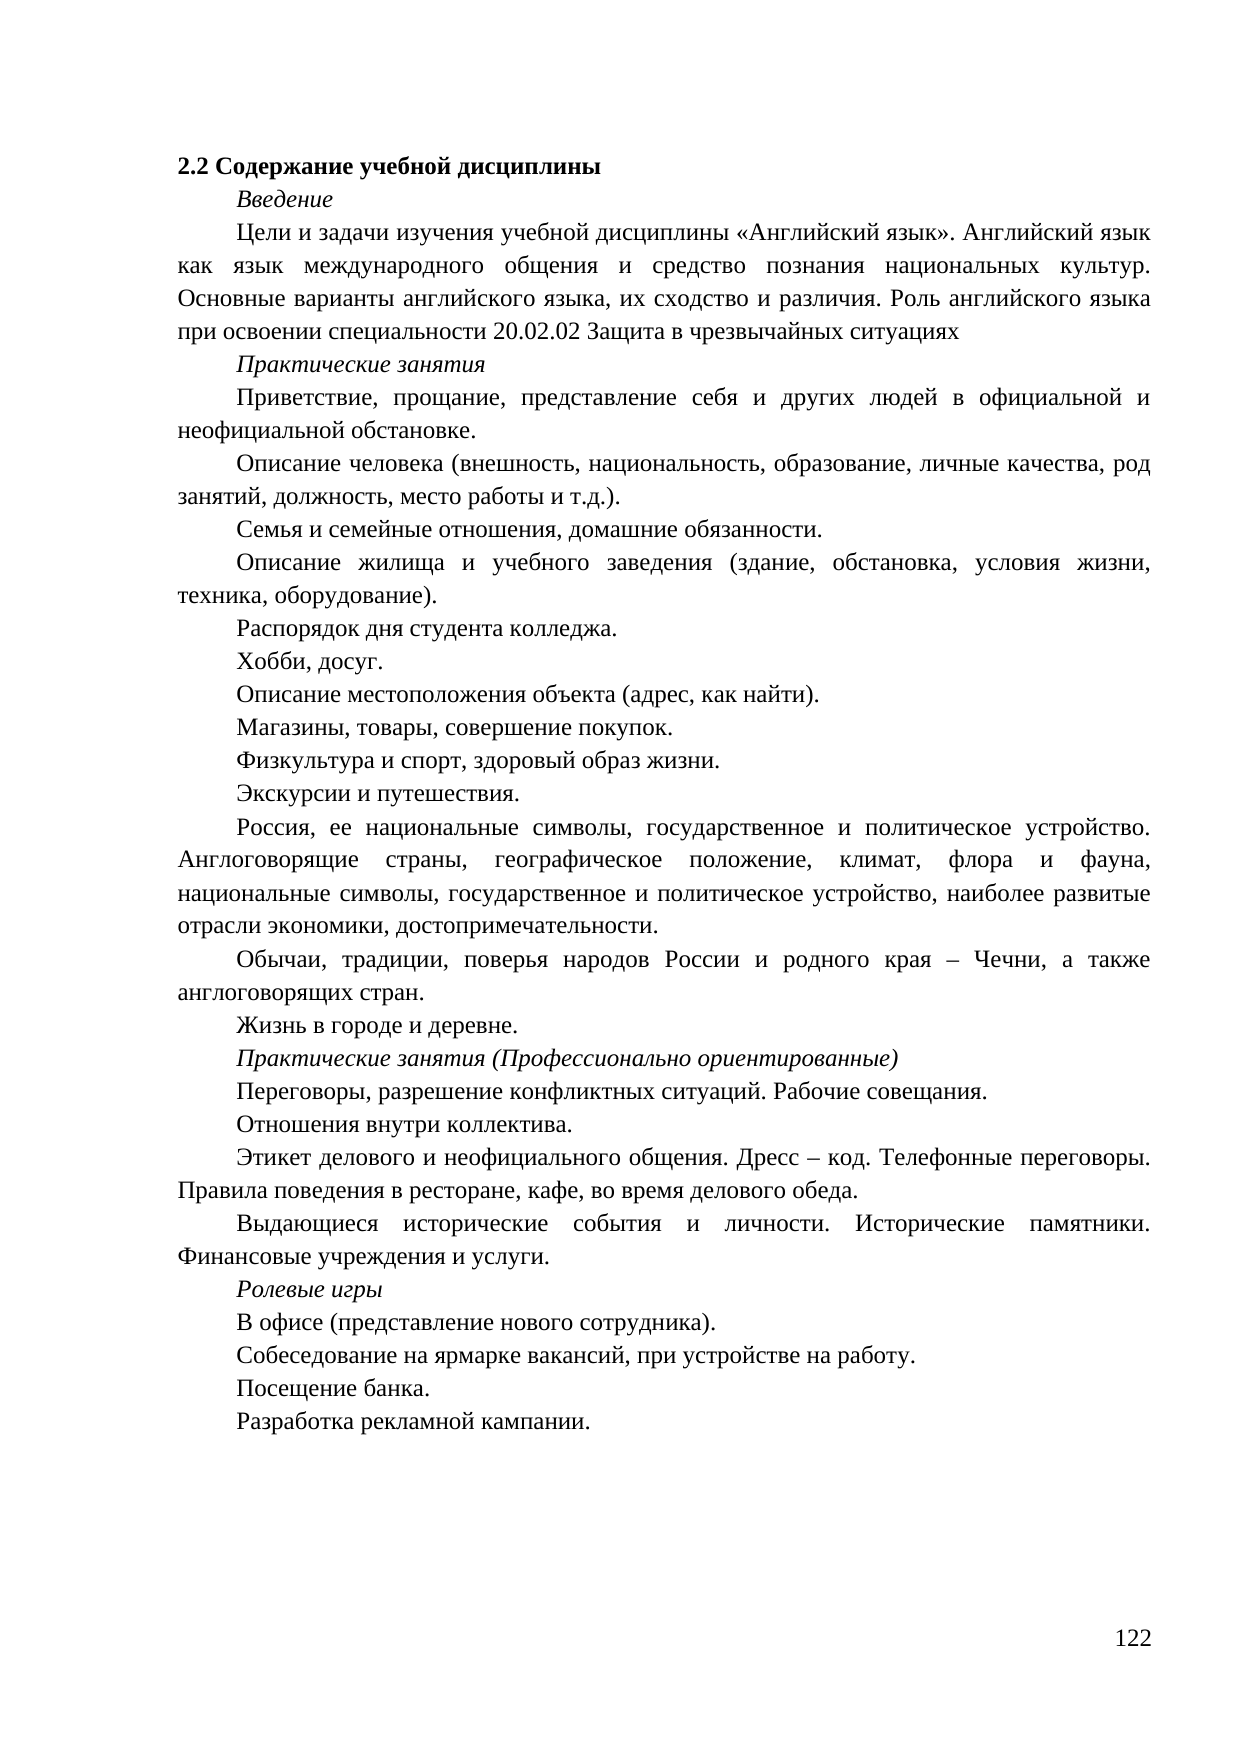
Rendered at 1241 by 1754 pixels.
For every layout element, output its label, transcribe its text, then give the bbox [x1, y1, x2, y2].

text Практические занятия (Профессионально ориентированные) [177, 1043, 1152, 1071]
text Введение [177, 184, 1152, 213]
text Жизнь в городе и деревне. [177, 1010, 1152, 1038]
text Цели и задачи изучения учебной дисциплины «Английский язык». Английский язык как язык международного общения и средство познания национальных культур. Основные варианты английского языка, их сходство и различия. Роль английского языка при освоении специальности 20.02.02 Защита в чрезвычайных ситуациях [177, 217, 1152, 345]
text Семья и семейные отношения, домашние обязанности. [177, 514, 1152, 543]
text Описание человека (внешность, национальность, образование, личные качества, род занятий, должность, место работы и т.д.). [177, 448, 1152, 510]
text 2.2 Содержание учебной дисциплины [177, 151, 1152, 180]
text Обычаи, традиции, поверья народов России и родного края – Чечни, а также англоговорящих стран. [177, 944, 1152, 1005]
text Отношения внутри коллектива. [177, 1109, 1152, 1137]
text Экскурсии и путешествия. [177, 778, 1152, 807]
text Магазины, товары, совершение покупок. [177, 712, 1152, 741]
text Собеседование на ярмарке вакансий, при устройстве на работу. [177, 1340, 1152, 1369]
text Выдающиеся исторические события и личности. Исторические памятники. Финансовые учреждения и услуги. [177, 1208, 1152, 1269]
text Распорядок дня студента колледжа. [177, 613, 1152, 642]
text Описание жилища и учебного заведения (здание, обстановка, условия жизни, техника, оборудование). [177, 547, 1152, 609]
text Россия, ее национальные символы, государственное и политическое устройство. Англоговорящие страны, географическое положение, климат, флора и фауна, национальные символы, государственное и политическое устройство, наиболее развитые отрасли экономики, достопримечательности. [177, 812, 1152, 939]
text В офисе (представление нового сотрудника). [177, 1307, 1152, 1336]
text Ролевые игры [177, 1274, 1152, 1303]
text Приветствие, прощание, представление себя и других людей в официальной и неофициальной обстановке. [177, 382, 1152, 444]
text Этикет делового и неофициального общения. Дресс – код. Телефонные переговоры. Правила поведения в ресторане, кафе, во время делового обеда. [177, 1142, 1152, 1203]
text Разработка рекламной кампании. [177, 1406, 1152, 1435]
text Переговоры, разрешение конфликтных ситуаций. Рабочие совещания. [177, 1076, 1152, 1104]
text Практические занятия [177, 349, 1152, 378]
text Физкультура и спорт, здоровый образ жизни. [177, 746, 1152, 774]
text Посещение банка. [177, 1373, 1152, 1402]
text Описание местоположения объекта (адрес, как найти). [177, 679, 1152, 708]
text Хобби, досуг. [177, 646, 1152, 675]
